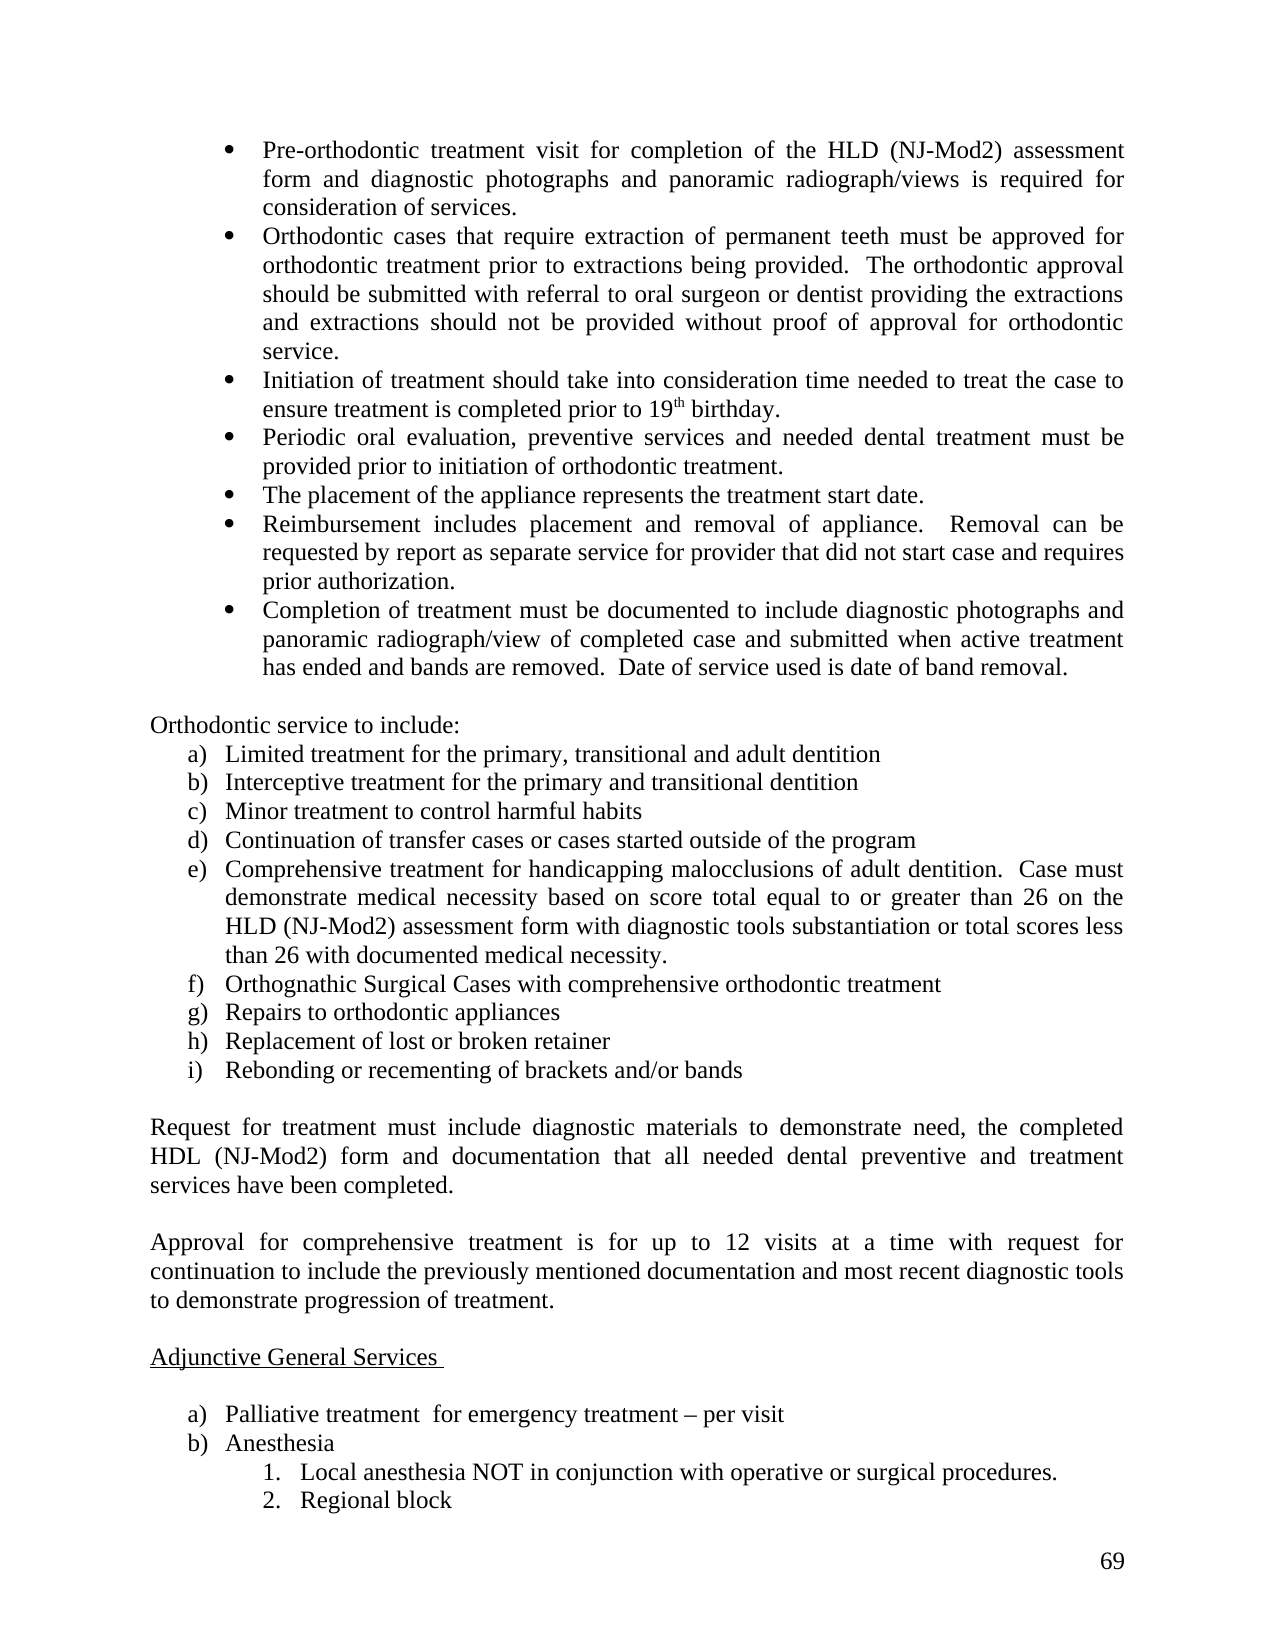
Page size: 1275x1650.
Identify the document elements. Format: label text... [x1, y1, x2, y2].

list Periodic oral evaluation, preventive services and needed dental treatment must be provided prior to initiation of orthodontic treatment. [225, 422, 1125, 480]
list Minor treatment to control harmful habits [187, 796, 1125, 825]
text Approval for comprehensive treatment is for up to 12 visits at a time with request for continuation to include the previously mentioned documentation and most recent diagnostic tools to demonstrate progression of treatment. [150, 1227, 1125, 1314]
list The placement of the appliance represents the treatment start date. [225, 480, 1125, 509]
list Palliative treatment for emergency treatment – per visit [187, 1399, 1125, 1428]
list Local anesthesia NOT in conjunction with operative or surgical procedures. [262, 1457, 1125, 1486]
list Continuation of transfer cases or cases started outside of the program [187, 825, 1125, 854]
list Interceptive treatment for the primary and transitional dentition [187, 767, 1125, 796]
text Request for treatment must include diagnostic materials to demonstrate need, the completed HDL (NJ-Mod2) form and documentation that all needed dental preventive and treatment services have been completed. [150, 1112, 1125, 1199]
list Replacement of lost or broken retainer [187, 1026, 1125, 1055]
list Reimbursement includes placement and removal of appliance. Removal can be requested by report as separate service for provider that did not start case and requires prior authorization. [225, 509, 1125, 595]
list Repairs to orthodontic appliances [187, 997, 1125, 1026]
list Anesthesia [187, 1428, 1125, 1457]
list Completion of treatment must be documented to include diagnostic photographs and panoramic radiograph/view of completed case and submitted when active treatment has ended and bands are removed. Date of service used is date of band removal. [225, 595, 1125, 681]
list Regional block [262, 1486, 1125, 1514]
text Adjunctive General Services [150, 1342, 1125, 1371]
list Limited treatment for the primary, transitional and adult dentition [187, 739, 1125, 767]
list Comprehensive treatment for handicapping malocclusions of adult dentition. Case must demonstrate medical necessity based on score total equal to or greater than 26 on the HLD (NJ-Mod2) assessment form with diagnostic tools substantiation or total scores less than 26 with documented medical necessity. [187, 854, 1125, 969]
list Pre-orthodontic treatment visit for completion of the HLD (NJ-Mod2) assessment form and diagnostic photographs and panoramic radiograph/views is required for consideration of services. [225, 135, 1125, 221]
list Initiation of treatment should take into consideration time needed to treat the case to ensure treatment is completed prior to 19th birthday. [225, 365, 1125, 422]
list Rebonding or recementing of brackets and/or bands [187, 1055, 1125, 1084]
list Orthognathic Surgical Cases with comprehensive orthodontic treatment [187, 969, 1125, 997]
text Orthodontic service to include: [150, 710, 1125, 739]
list Orthodontic cases that require extraction of permanent teeth must be approved for orthodontic treatment prior to extractions being provided. The orthodontic approval should be submitted with referral to oral surgeon or dentist providing the extractions and extractions should not be provided without proof of approval for orthodontic service. [225, 221, 1125, 365]
